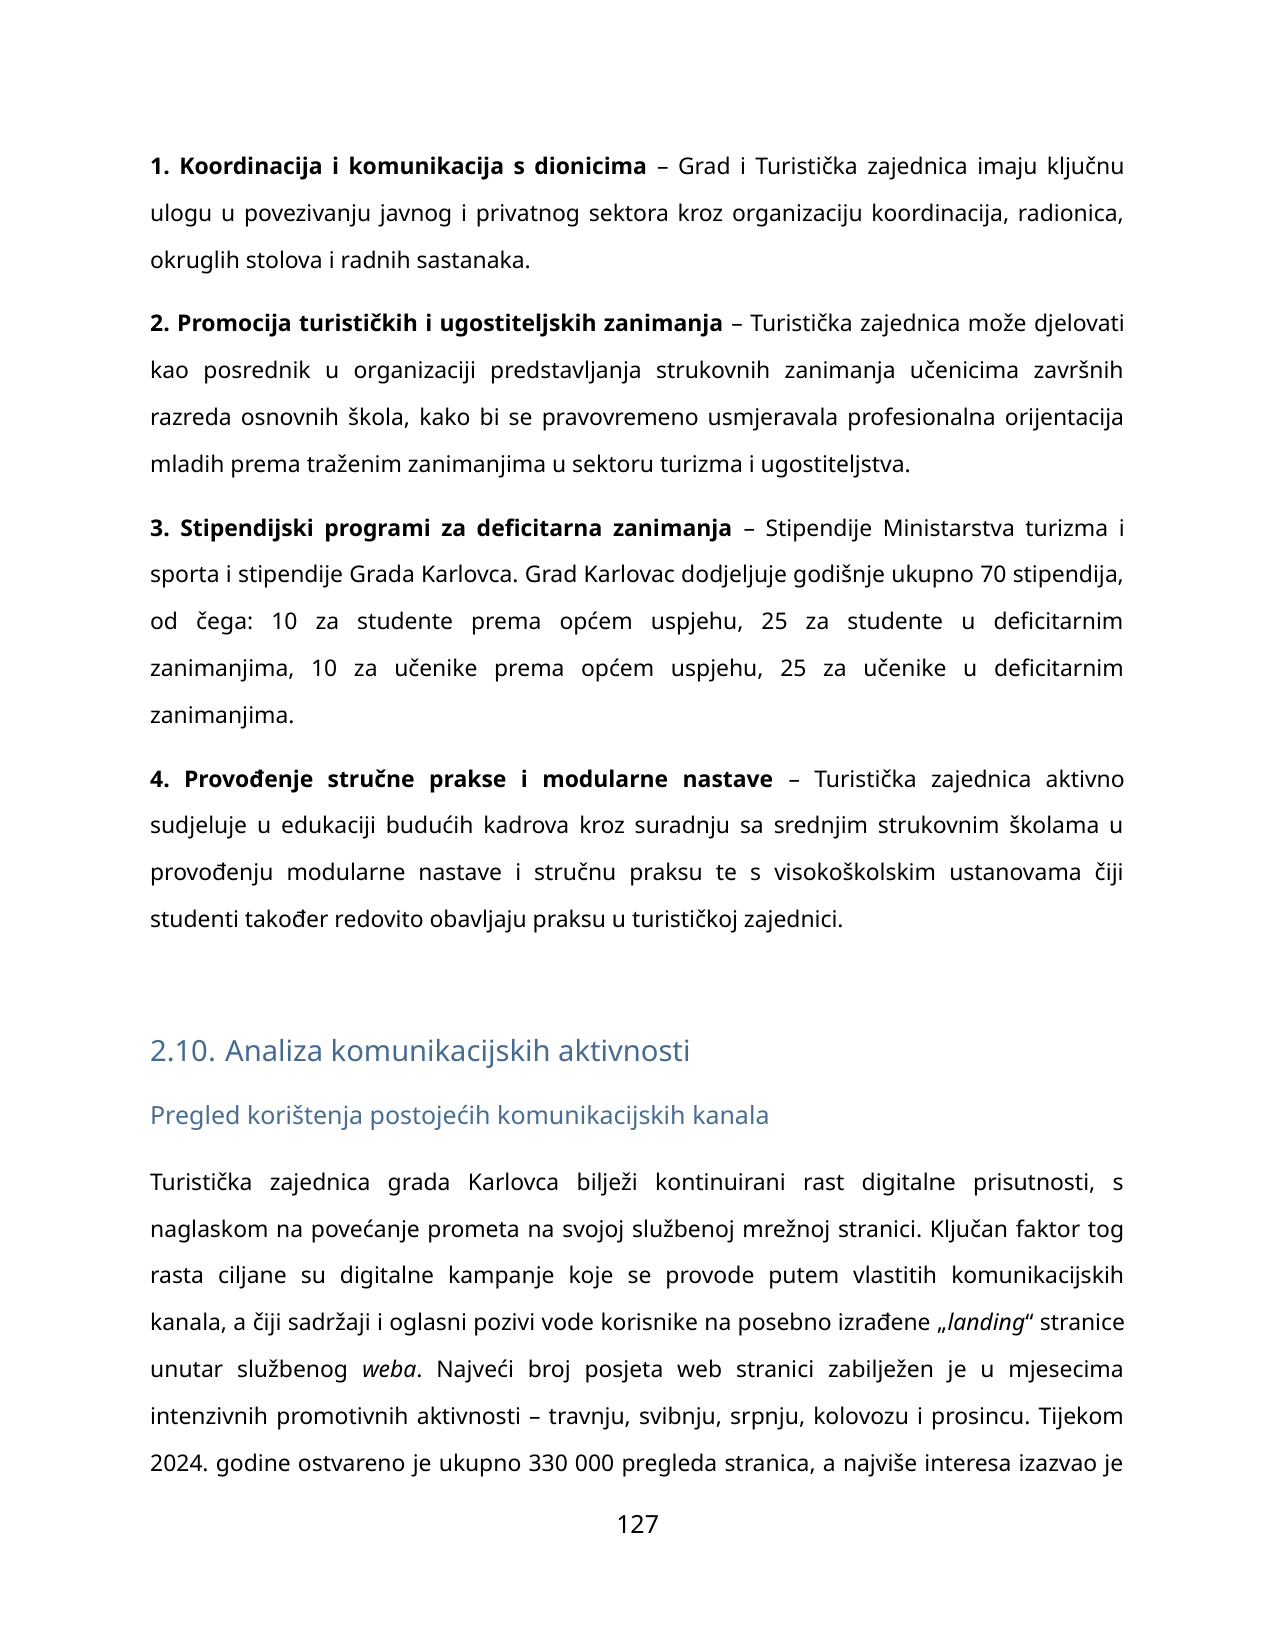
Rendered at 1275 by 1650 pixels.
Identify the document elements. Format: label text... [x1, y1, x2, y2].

text 2. Promocija turističkih i ugostiteljskih zanimanja – Turistička zajednica može djelovati kao posrednik u organizaciji predstavljanja strukovnih zanimanja učenicima završnih razreda osnovnih škola, kako bi se pravovremeno usmjeravala profesionalna orijentacija mladih prema traženim zanimanjima u sektoru turizma i ugostiteljstva. [150, 307, 1125, 479]
text Pregled korištenja postojećih komunikacijskih kanala [150, 1098, 1125, 1132]
text 1. Koordinacija i komunikacija s dionicima – Grad i Turistička zajednica imaju ključnu ulogu u povezivanju javnog i privatnog sektora kroz organizaciju koordinacija, radionica, okruglih stolova i radnih sastanaka. [150, 150, 1125, 275]
subtitle Analiza komunikacijskih aktivnosti [150, 1030, 1125, 1070]
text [150, 1166, 1125, 1478]
text 4. Provođenje stručne prakse i modularne nastave – Turistička zajednica aktivno sudjeluje u edukaciji budućih kadrova kroz suradnju sa srednjim strukovnim školama u provođenju modularne nastave i stručnu praksu te s visokoškolskim ustanovama čiji studenti također redovito obavljaju praksu u turističkoj zajednici. [150, 762, 1125, 934]
text 3. Stipendijski programi za deficitarna zanimanja – Stipendije Ministarstva turizma i sporta i stipendije Grada Karlovca. Grad Karlovac dodjeljuje godišnje ukupno 70 stipendija, od čega: 10 za studente prema općem uspjehu, 25 za studente u deficitarnim zanimanjima, 10 za učenike prema općem uspjehu, 25 za učenike u deficitarnim zanimanjima. [150, 511, 1125, 730]
